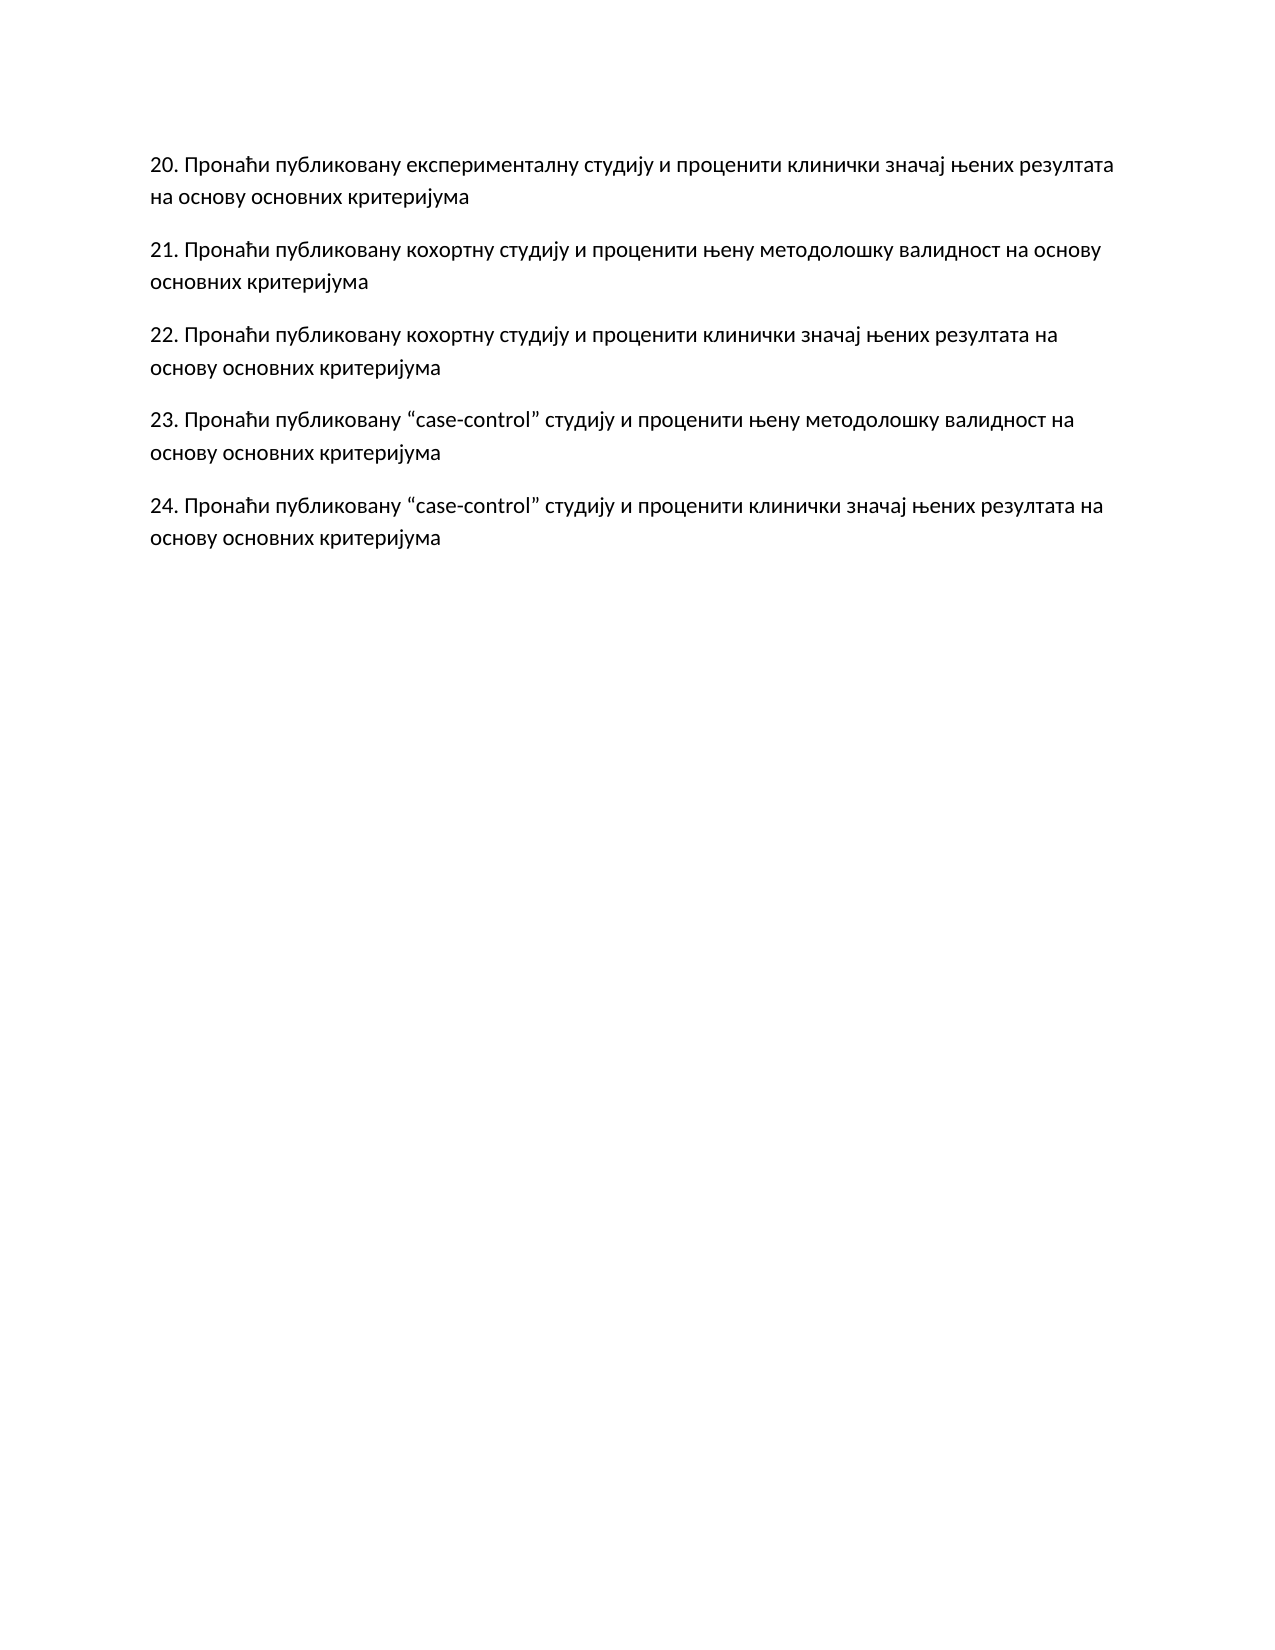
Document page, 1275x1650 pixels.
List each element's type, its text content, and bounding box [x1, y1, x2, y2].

text 23. Пронаћи публиковану “case-control” студију и проценити њену методолошку валидност на основу основних критеријума [150, 406, 1125, 466]
text 21. Пронаћи публиковану кохортну студију и проценити њену методолошку валидност на основу основних критеријума [150, 235, 1125, 295]
text 24. Пронаћи публиковану “case-control” студију и проценити клинички значај њених резултата на основу основних критеријума [150, 491, 1125, 551]
text 22. Пронаћи публиковану кохортну студију и проценити клинички значај њених резултата на основу основних критеријума [150, 320, 1125, 381]
text 20. Пронаћи публиковану експерименталну студију и проценити клинички значај њених резултата на основу основних критеријума [150, 150, 1125, 210]
